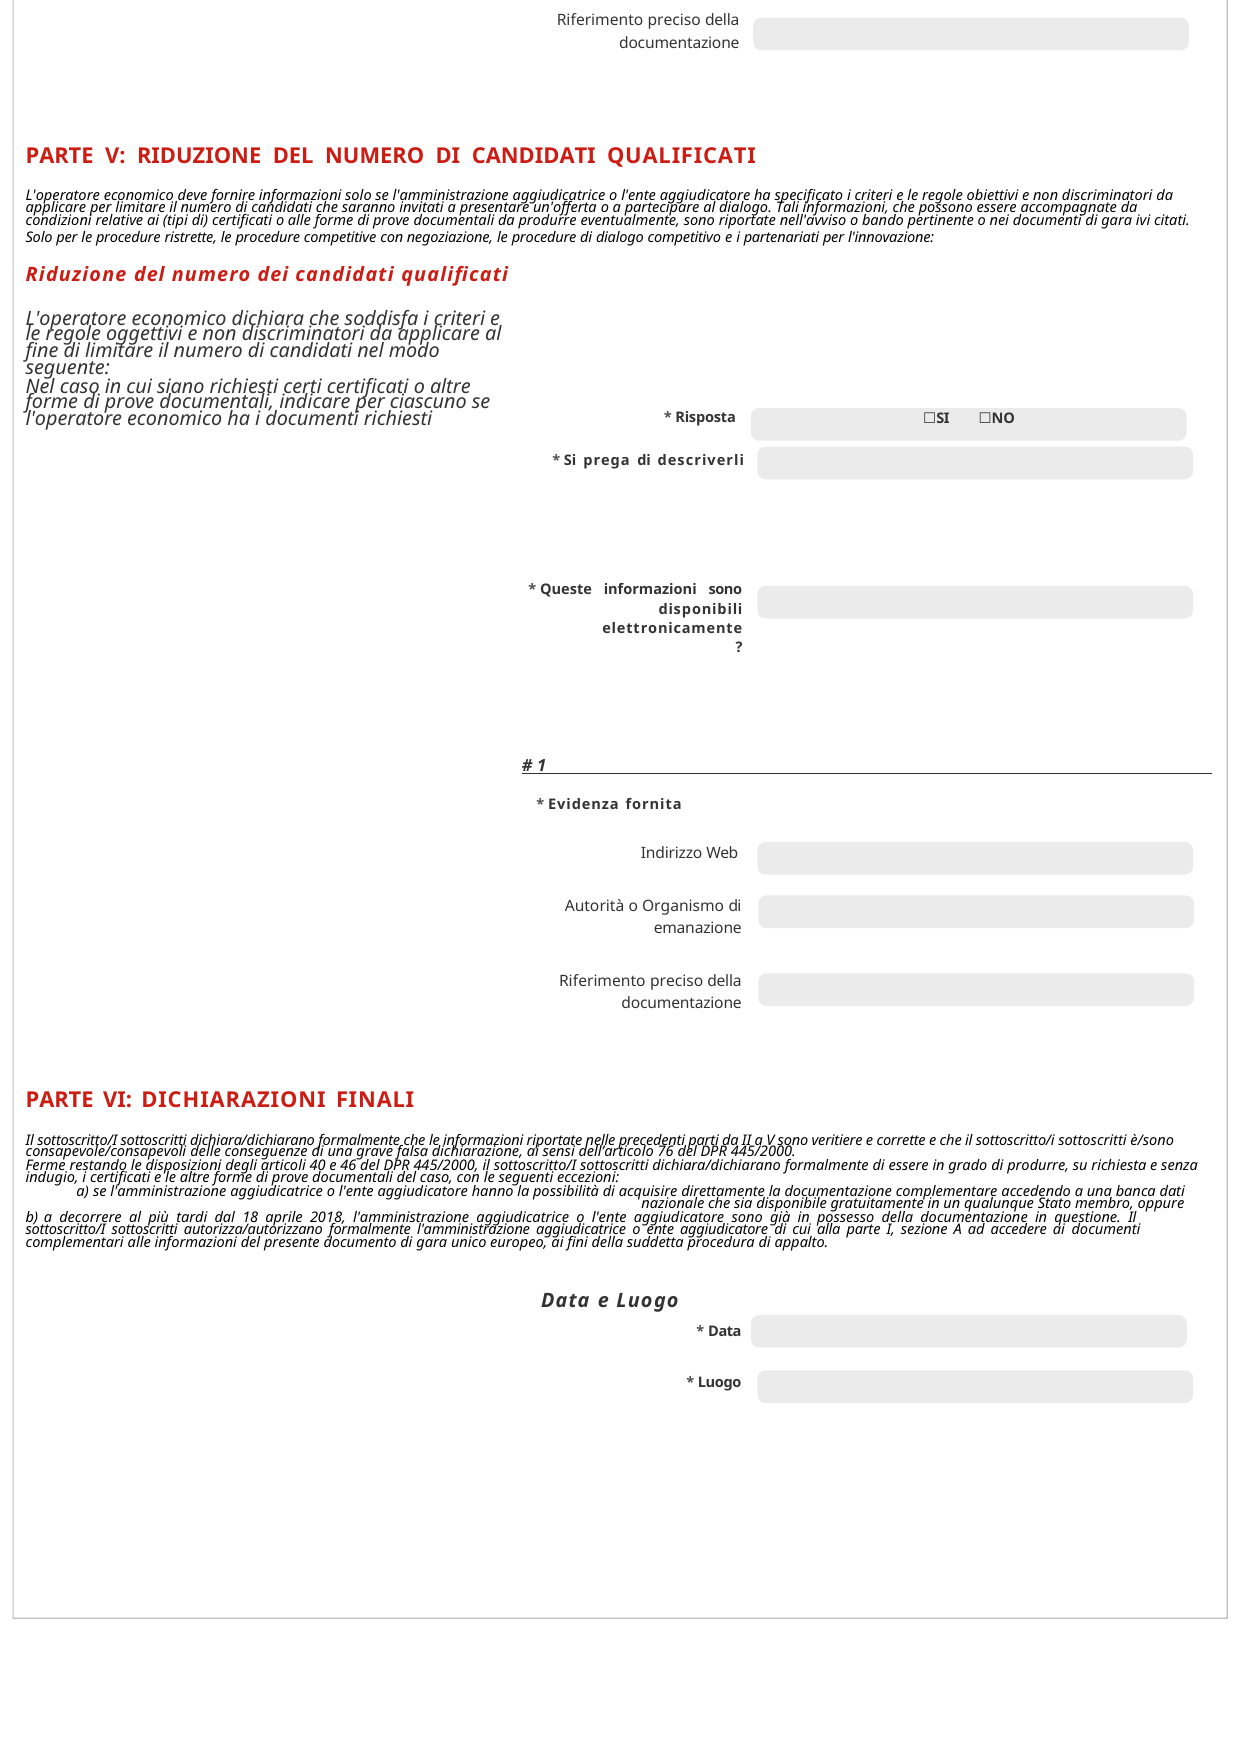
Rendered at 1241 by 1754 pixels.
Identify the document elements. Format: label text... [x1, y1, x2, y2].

text * Queste informazioni sono [14, 577, 742, 599]
text # 1 [14, 754, 1211, 777]
text Riferimento preciso della [14, 7, 739, 30]
text * Risposta [663, 407, 747, 427]
subtitle PARTE VI: DICHIARAZIONI FINALI [25, 1084, 1223, 1113]
text Il sottoscritto/I sottoscritti dichiara/dichiarano formalmente che le informazioni riportate nelle precedenti parti da II a V sono veritiere e corrette e che il sottoscritto/i sottoscritti è/sono consapevole/consapevoli delle conseguenze di una grave falsa dichiarazione, ai sensi dell’articolo 76 del DPR 445/2000. [25, 1134, 1223, 1161]
text Indirizzo Web [523, 842, 761, 863]
text Autorità o Organismo di [14, 893, 742, 916]
subtitle Data e Luogo [425, 1286, 797, 1313]
text documentazione [14, 30, 739, 53]
text * Luogo [523, 1371, 760, 1391]
text * Data [523, 1321, 751, 1341]
text documentazione [14, 991, 742, 1013]
text * Evidenza fornita [14, 794, 1203, 814]
text Ferme restando le disposizioni degli articoli 40 e 46 del DPR 445/2000, il sottoscritto/I sottoscritti dichiara/dichiarano formalmente di essere in grado di produrre, su richiesta e senza indugio, i certificati e le altre forme di prove documentali del caso, con le seguenti eccezioni: [25, 1161, 1223, 1186]
list a decorrere al più tardi dal 18 aprile 2018, l'amministrazione aggiudicatrice o l'ente aggiudicatore sono già in possesso della documentazione in questione. Il sottoscritto/I sottoscritti autorizza/autorizzano formalmente l'amministrazione aggiudicatrice o ente aggiudicatore di cui alla parte I, sezione A ad accedere ai documenti complementari alle informazioni del presente documento di gara unico europeo, ai fini della suddetta procedura di appalto. [25, 1212, 1140, 1251]
text L'operatore economico dichiara che soddisfa i criteri e le regole oggettivi e non discriminatori da applicare al fine di limitare il numero di candidati nel modo seguente: [25, 312, 521, 380]
text Nel caso in cui siano richiesti certi certificati o altre forme di prove documentali, indicare per ciascuno se l'operatore economico ha i documenti richiesti [25, 380, 521, 431]
text Solo per le procedure ristrette, le procedure competitive con negoziazione, le procedure di dialogo competitivo e i partenariati per l'innovazione: [25, 229, 1223, 246]
subtitle Riduzione del numero dei candidati qualificati [25, 260, 1223, 287]
subtitle PARTE V: RIDUZIONE DEL NUMERO DI CANDIDATI QUALIFICATI [25, 139, 1223, 169]
text L'operatore economico deve fornire informazioni solo se l'amministrazione aggiudicatrice o l'ente aggiudicatore ha specificato i criteri e le regole obiettivi e non discriminatori da applicare per limitare il numero di candidati che saranno invitati a presentare un'offerta o a partecipare al dialogo. Tali informazioni, che possono essere accompagnate da condizioni relative ai (tipi di) certificati o alle forme di prove documentali da produrre eventualmente, sono riportate nell'avviso o bando pertinente o nei documenti di gara ivi citati. [25, 191, 1197, 229]
text disponibili elettronicamente? [598, 599, 742, 656]
text * Si prega di descriverli [499, 450, 758, 470]
list se l'amministrazione aggiudicatrice o l'ente aggiudicatore hanno la possibilità di acquisire direttamente la documentazione complementare accedendo a una banca dati nazionale che sia disponibile gratuitamente in un qualunque Stato membro, oppure [25, 1186, 1186, 1212]
text emanazione [14, 916, 742, 938]
text Riferimento preciso della [14, 968, 742, 991]
